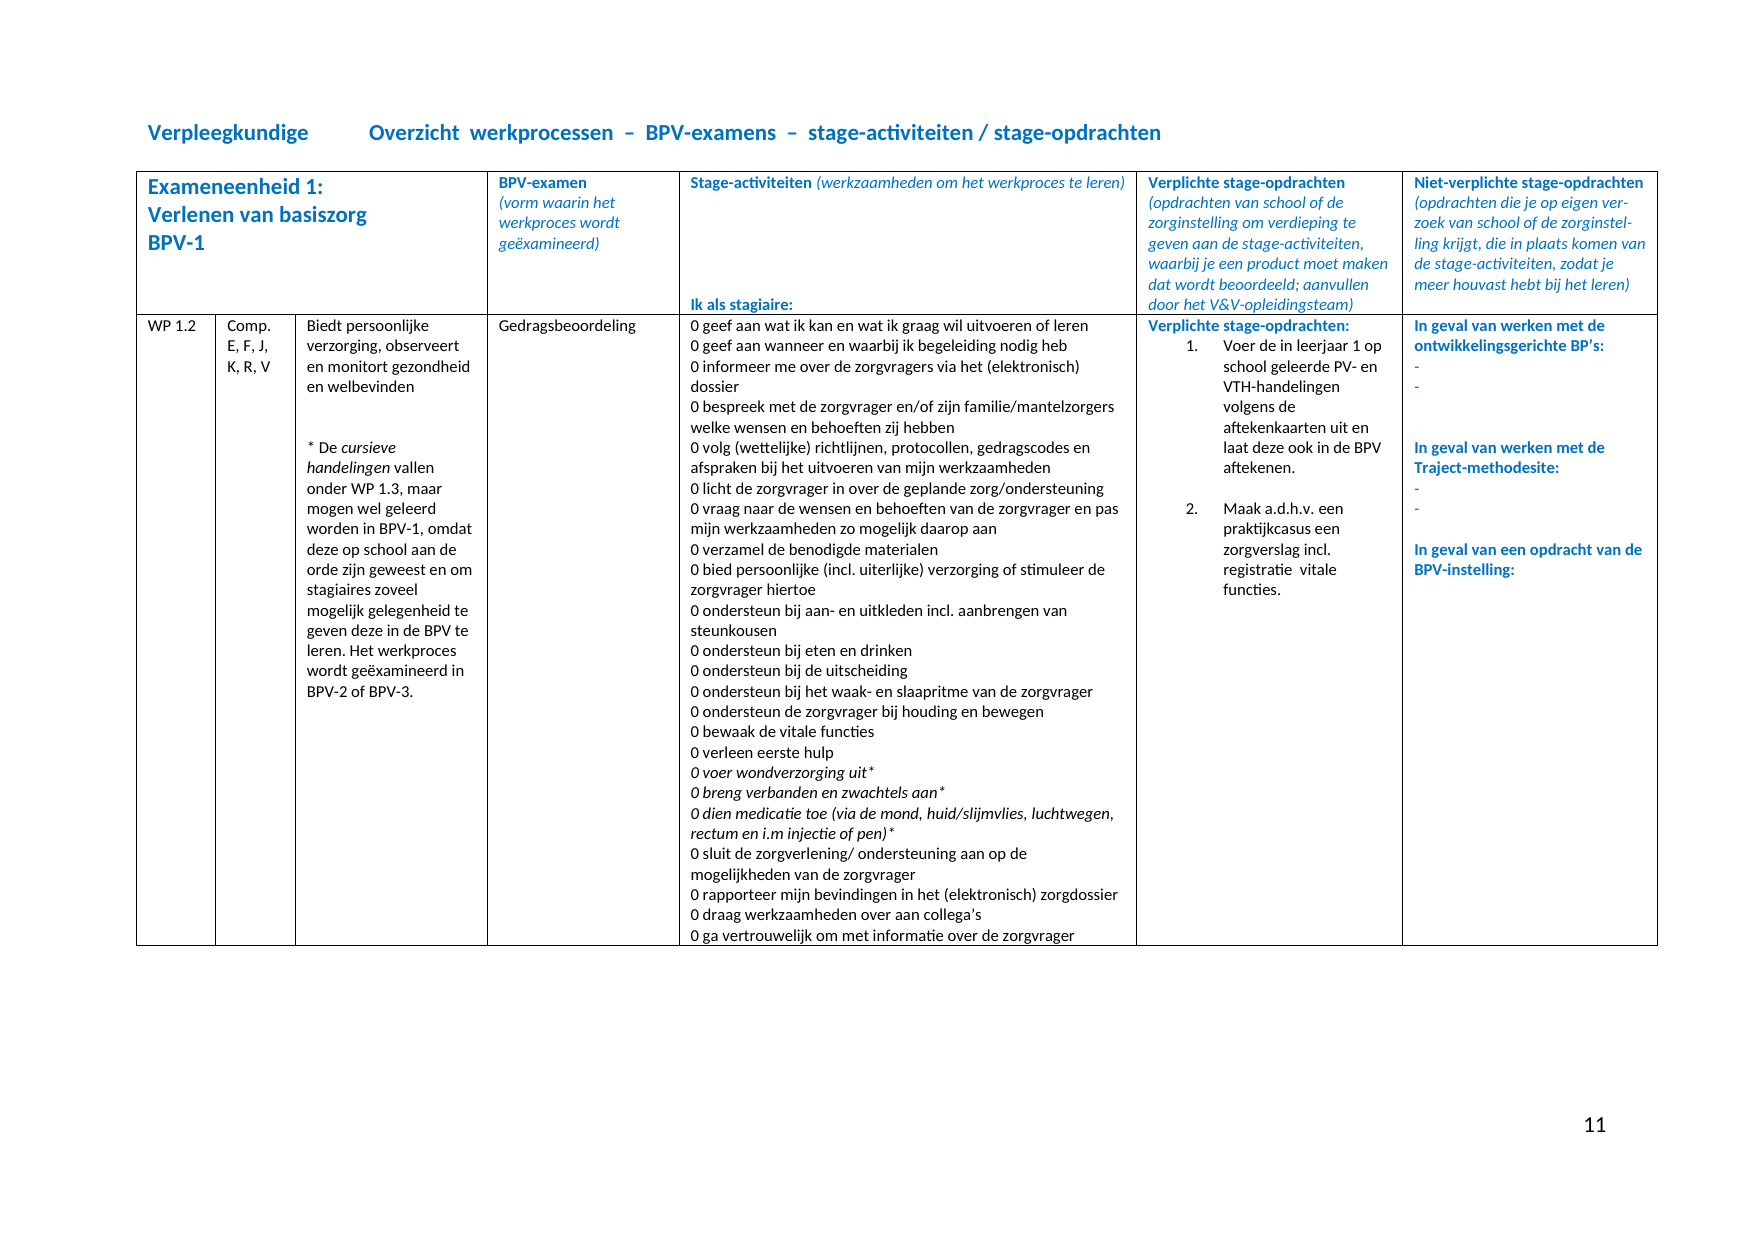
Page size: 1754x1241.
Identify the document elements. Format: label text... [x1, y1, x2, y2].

table_header Stage-activiteiten (werkzaamheden om het werkproces te leren) Ik als stagiaire: [680, 172, 1136, 314]
table_header Exameneenheid 1: Verlenen van basiszorg BPV-1 [137, 172, 487, 314]
table_cell Gedragsbeoordeling [488, 315, 679, 945]
table_cell 0 geef aan wat ik kan en wat ik graag wil uitvoeren of leren 0 geef aan wanneer en waarbij ik begeleiding nodig heb 0 informeer me over de zorgvragers via het (elektronisch) dossier 0 bespreek met de zorgvrager en/of zijn familie/mantelzorgers welke wensen en behoeften zij hebben 0 volg (wettelijke) richtlijnen, protocollen, gedragscodes en afspraken bij het uitvoeren van mijn werkzaamheden 0 licht de zorgvrager in over de geplande zorg/ondersteuning 0 vraag naar de wensen en behoeften van de zorgvrager en pas mijn werkzaamheden zo mogelijk daarop aan 0 verzamel de benodigde materialen 0 bied persoonlijke (incl. uiterlijke) verzorging of stimuleer de zorgvrager hiertoe 0 ondersteun bij aan- en uitkleden incl. aanbrengen van steunkousen 0 ondersteun bij eten en drinken 0 ondersteun bij de uitscheiding 0 ondersteun bij het waak- en slaapritme van de zorgvrager 0 ondersteun de zorgvrager bij houding en bewegen 0 bewaak de vitale functies 0 verleen eerste hulp 0 voer wondverzorging uit* 0 breng verbanden en zwachtels aan* 0 dien medicatie toe (via de mond, huid/slijmvlies, luchtwegen, rectum en i.m injectie of pen)* 0 sluit de zorgverlening/ ondersteuning aan op de mogelijkheden van de zorgvrager 0 rapporteer mijn bevindingen in het (elektronisch) zorgdossier 0 draag werkzaamheden over aan collega’s 0 ga vertrouwelijk om met informatie over de zorgvrager [680, 315, 1136, 945]
table_cell WP 1.2 [137, 315, 215, 945]
table_cell Comp. E, F, J, K, R, V [216, 315, 295, 945]
table_header BPV-examen (vorm waarin het werkproces wordt geëxamineerd) [488, 172, 679, 314]
table_cell Biedt persoonlijke verzorging, observeert en monitort gezondheid en welbevinden * De cursieve handelingen vallen onder WP 1.3, maar mogen wel geleerd worden in BPV-1, omdat deze op school aan de orde zijn geweest en om stagiaires zoveel mogelijk gelegenheid te geven deze in de BPV te leren. Het werkproces wordt geëxamineerd in BPV-2 of BPV-3. [296, 315, 487, 945]
table_header Niet-verplichte stage-opdrachten (opdrachten die je op eigen ver-zoek van school of de zorginstel-ling krijgt, die in plaats komen van de stage-activiteiten, zodat je meer houvast hebt bij het leren) [1403, 172, 1657, 314]
table_cell Verplichte stage-opdrachten: Voer de in leerjaar 1 op school geleerde PV- en VTH-handelingen volgens de aftekenkaarten uit en laat deze ook in de BPV aftekenen. Maak a.d.h.v. een praktijkcasus een zorgverslag incl. registratie vitale functies. [1137, 315, 1402, 945]
table_header Verplichte stage-opdrachten (opdrachten van school of de zorginstelling om verdieping te geven aan de stage-activiteiten, waarbij je een product moet maken dat wordt beoordeeld; aanvullen door het V&V-opleidingsteam) [1137, 172, 1402, 314]
text Verpleegkundige Overzicht werkprocessen – BPV-examens – stage-activiteiten / stage-opdrachten [148, 118, 1606, 146]
